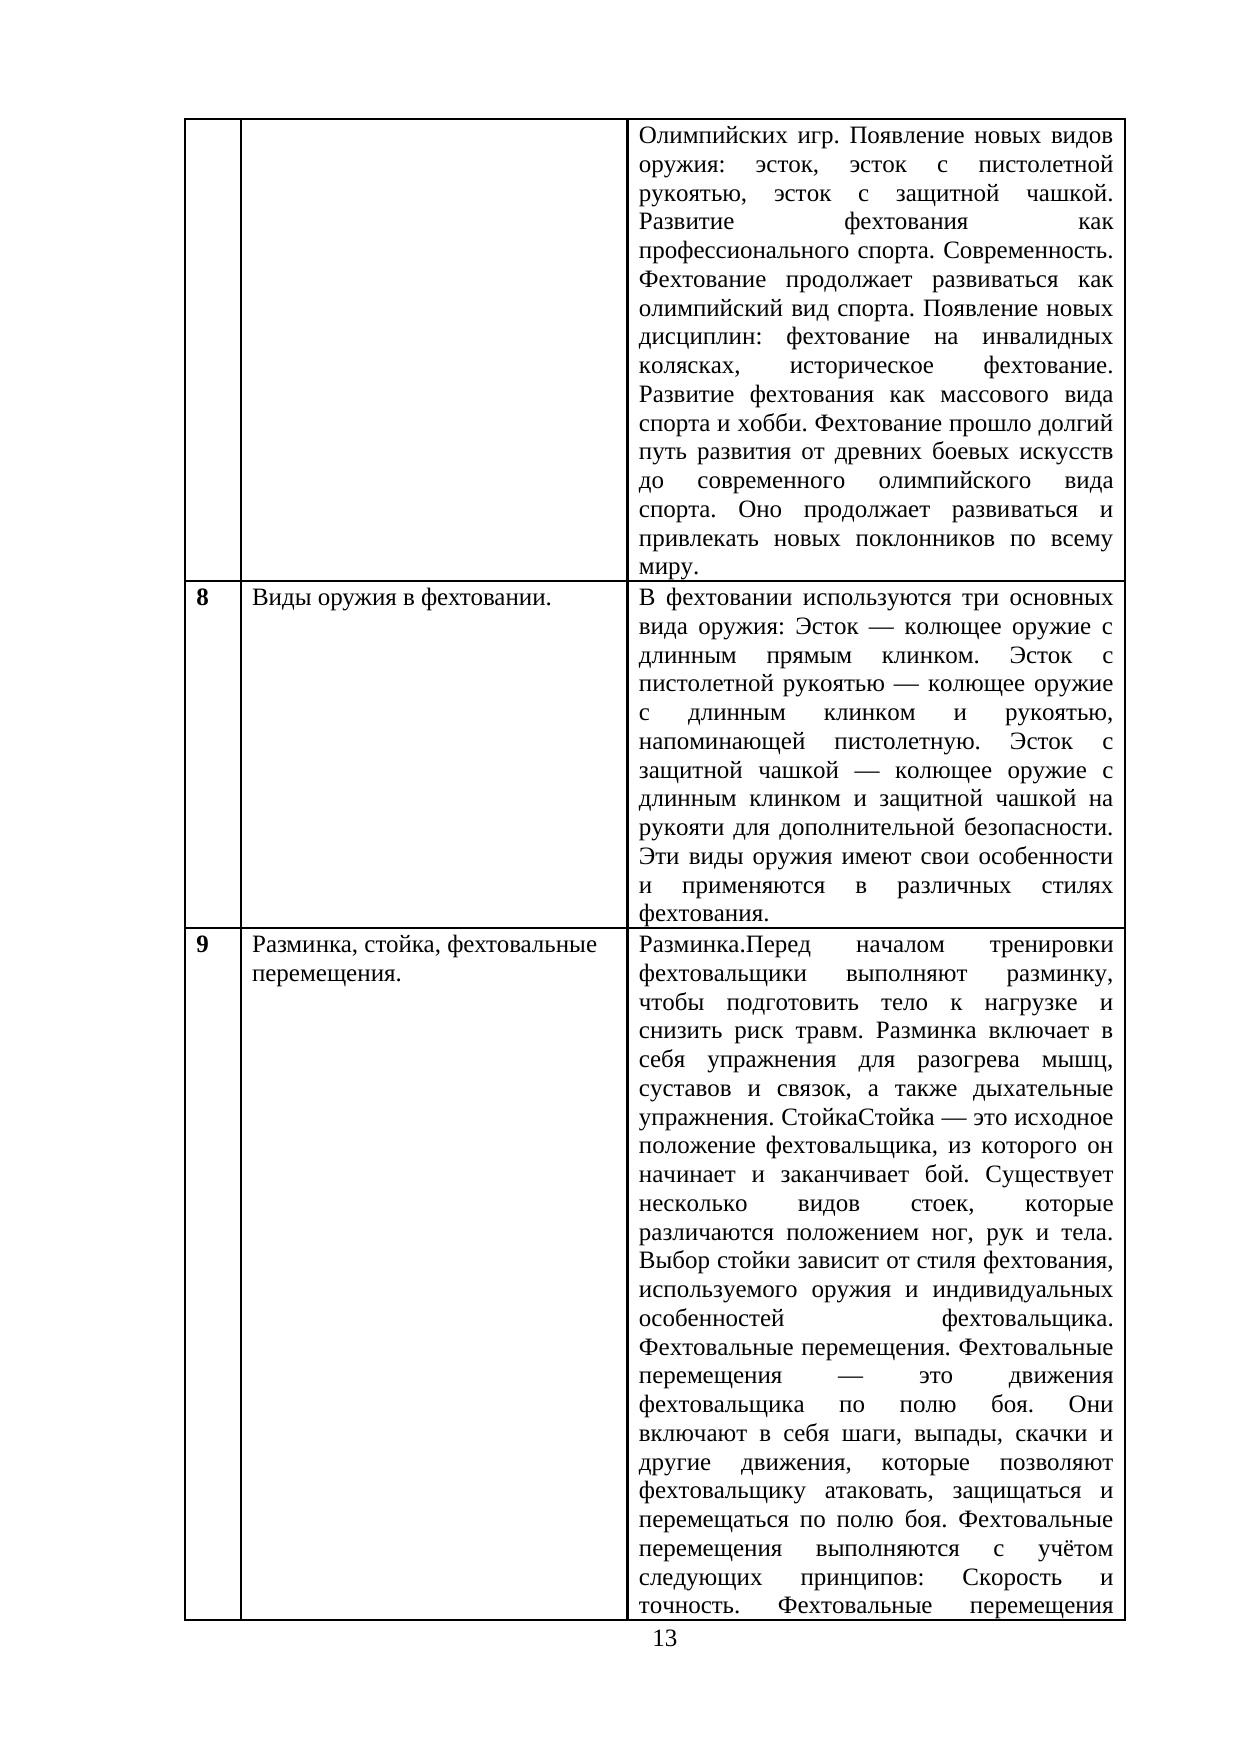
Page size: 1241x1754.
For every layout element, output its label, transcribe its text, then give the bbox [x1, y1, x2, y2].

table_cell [629, 929, 1124, 1619]
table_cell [242, 929, 626, 1619]
table_cell 8 [186, 582, 240, 927]
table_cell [629, 120, 1124, 580]
table_cell В фехтовании используются три основных вида оружия: Эсток — колющее оружие с длинным прямым клинком. Эсток с пистолетной рукоятью — колющее оружие с длинным клинком и рукоятью, напоминающей пистолетную. Эсток с защитной чашкой — колющее оружие с длинным клинком и защитной чашкой на рукояти для дополнительной безопасности. Эти виды оружия имеют свои особенности и применяются в различных стилях фехтования. [629, 582, 1124, 927]
table_cell Виды оружия в фехтовании. [242, 582, 626, 927]
table_cell 9 [186, 929, 240, 1619]
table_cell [242, 120, 626, 580]
table_cell 7 [186, 120, 240, 580]
